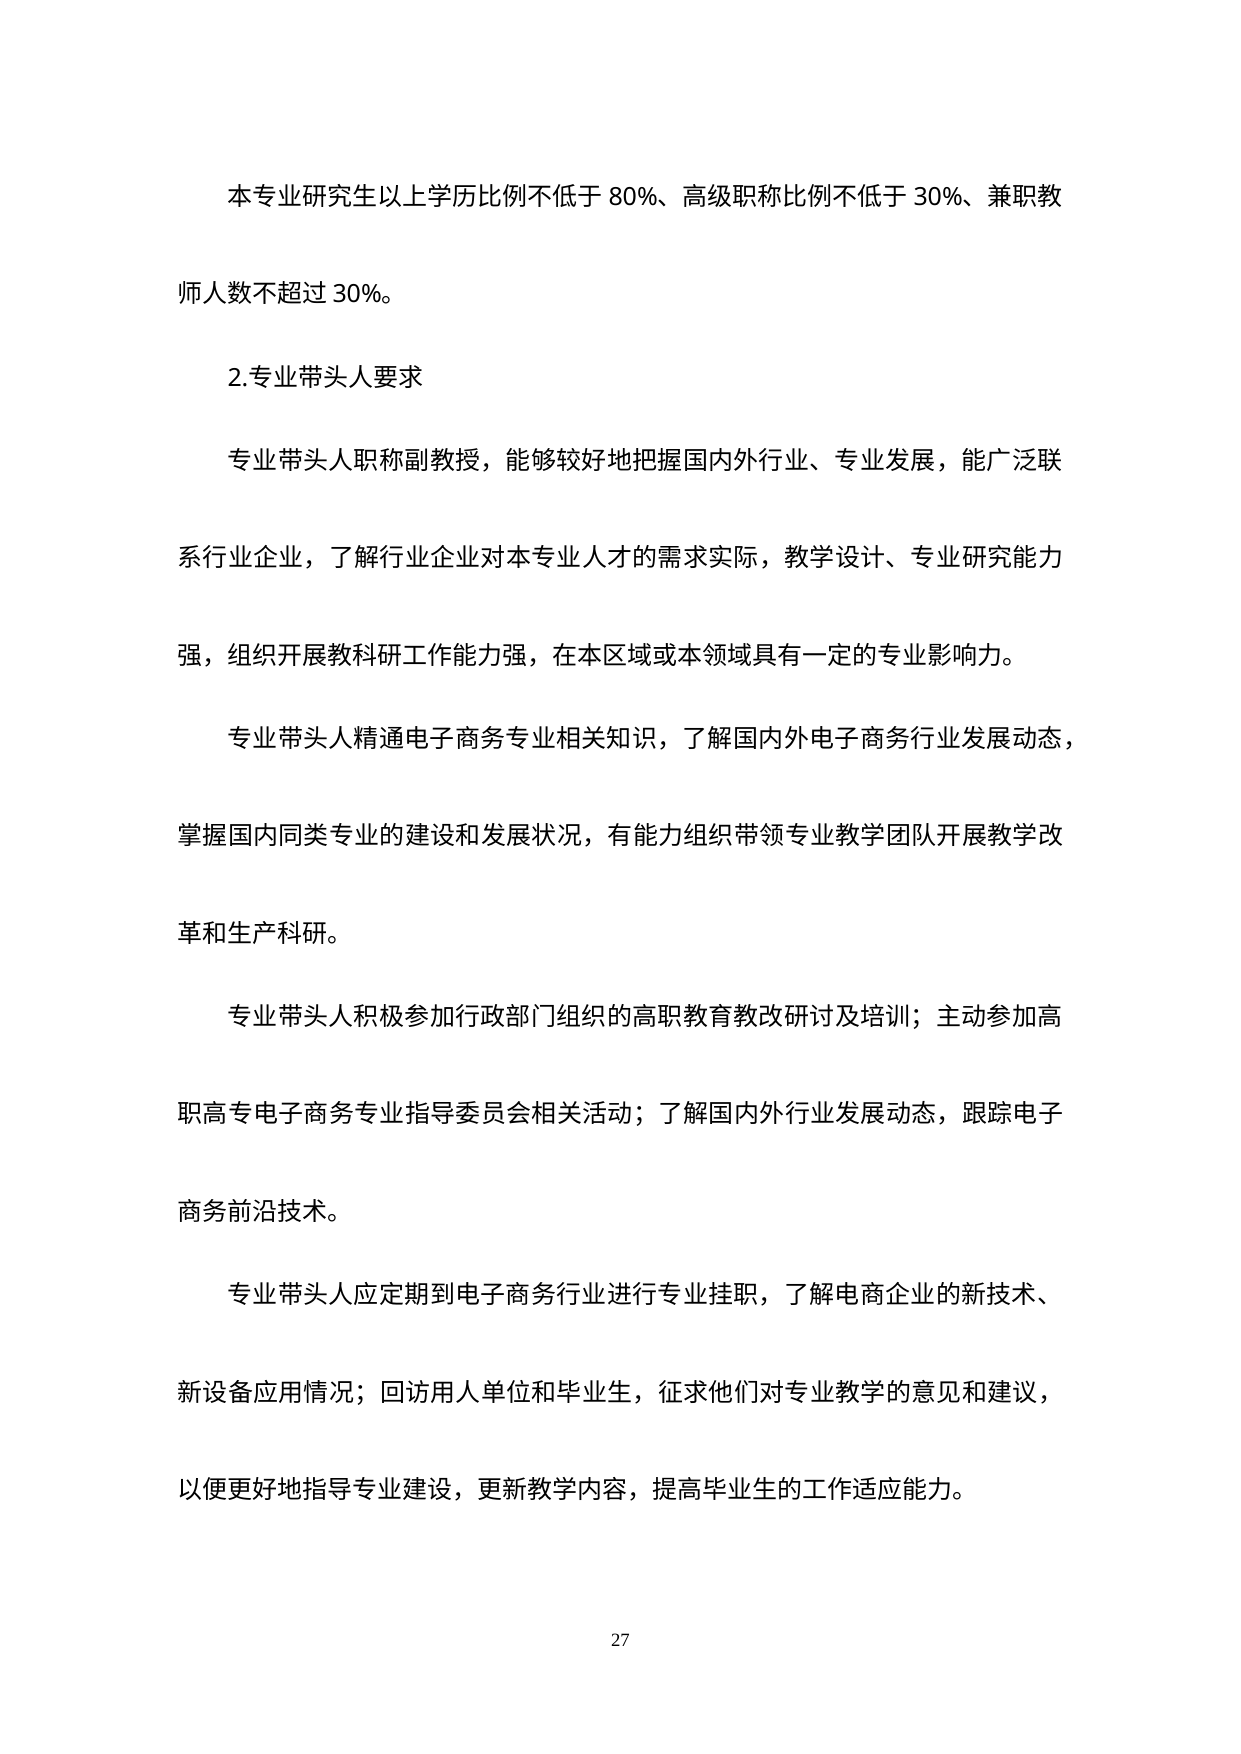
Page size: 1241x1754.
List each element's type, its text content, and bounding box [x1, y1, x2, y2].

text 2.专业带头人要求 [177, 343, 1063, 408]
text 专业带头人职称副教授，能够较好地把握国内外行业、专业发展，能广泛联系行业企业，了解行业企业对本专业人才的需求实际，教学设计、专业研究能力强，组织开展教科研工作能力强，在本区域或本领域具有一定的专业影响力。 [177, 426, 1063, 686]
text 专业带头人精通电子商务专业相关知识，了解国内外电子商务行业发展动态，掌握国内同类专业的建设和发展状况，有能力组织带领专业教学团队开展教学改革和生产科研。 [177, 704, 1063, 964]
text 本专业研究生以上学历比例不低于80%、高级职称比例不低于30%、兼职教师人数不超过30%。 [177, 162, 1063, 324]
text 专业带头人应定期到电子商务行业进行专业挂职，了解电商企业的新技术、新设备应用情况；回访用人单位和毕业生，征求他们对专业教学的意见和建议，以便更好地指导专业建设，更新教学内容，提高毕业生的工作适应能力。 [177, 1260, 1063, 1520]
text 专业带头人积极参加行政部门组织的高职教育教改研讨及培训；主动参加高职高专电子商务专业指导委员会相关活动；了解国内外行业发展动态，跟踪电子商务前沿技术。 [177, 982, 1063, 1242]
